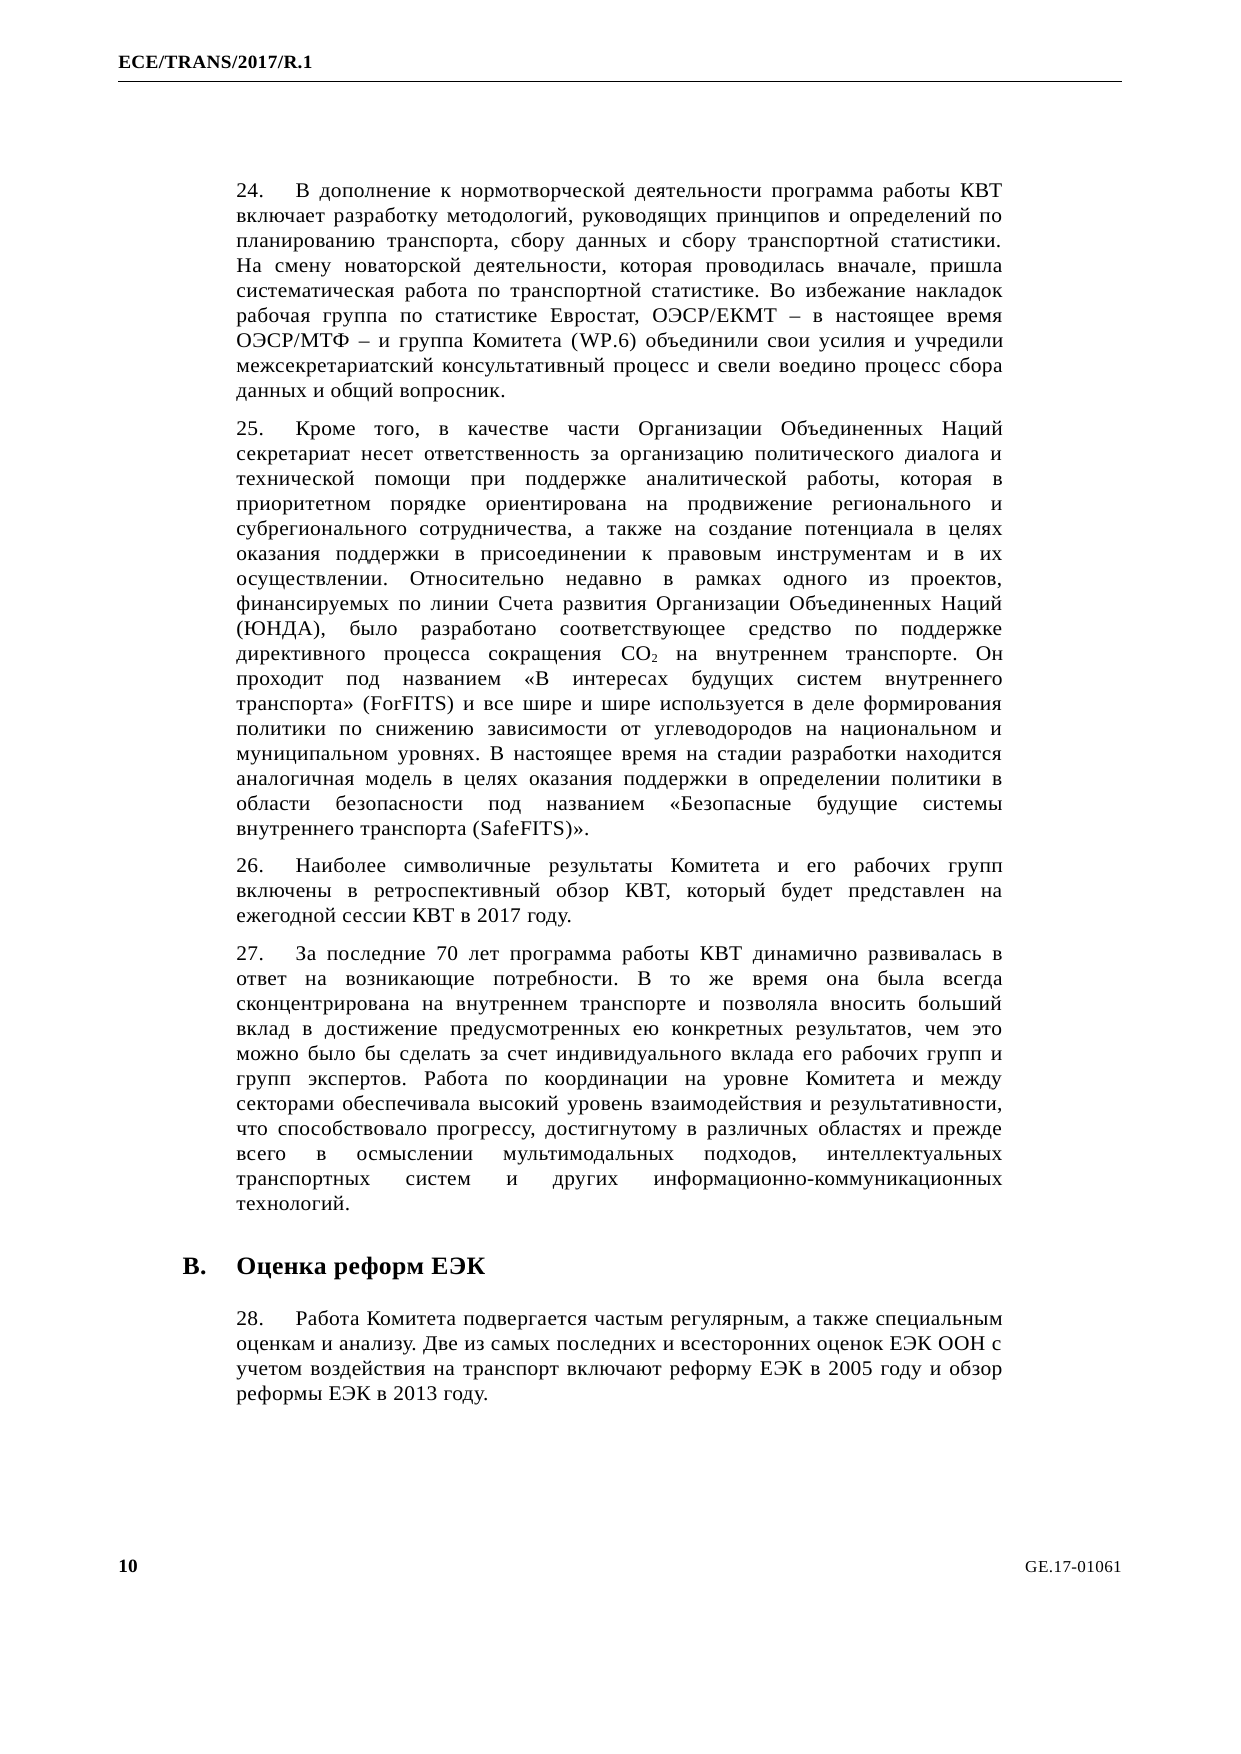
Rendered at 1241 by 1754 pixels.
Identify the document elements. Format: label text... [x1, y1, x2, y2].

text B. Оценка реформ ЕЭК [118, 1252, 1004, 1280]
text 24. В дополнение к нормотворческой деятельности программа работы КВТ включает разработку методологий, руководящих принципов и определений по планированию транспорта, сбору данных и сбору транспортной статистики. На смену новаторской деятельности, которая проводилась вначале, пришла систематическая работа по транспортной статистике. Во избежание накладок рабочая группа по статистике Евростат, ОЭСР/ЕКМТ – в настоящее время ОЭСР/МТФ – и группа Комитета (WP.6) объединили свои усилия и учредили межсекретариатский консультативный процесс и свели воедино процесс сбора данных и общий вопросник. [236, 177, 1004, 402]
text 28. Работа Комитета подвергается частым регулярным, а также специальным оценкам и анализу. Две из самых последних и всесторонних оценок ЕЭК ООН с учетом воздействия на транспорт включают реформу ЕЭК в 2005 году и обзор реформы ЕЭК в 2013 году. [236, 1305, 1004, 1405]
text 26. Наиболее символичные результаты Комитета и его рабочих групп включены в ретроспективный обзор КВТ, который будет представлен на ежегодной сессии КВТ в 2017 году. [236, 852, 1004, 927]
text 25. Кроме того, в качестве части Организации Объединенных Наций секретариат несет ответственность за организацию политического диалога и технической помощи при поддержке аналитической работы, которая в приоритетном порядке ориентирована на продвижение регионального и субрегионального сотрудничества, а также на создание потенциала в целях оказания поддержки в присоединении к правовым инструментам и в их осуществлении. Относительно недавно в рамках одного из проектов, финансируемых по линии Счета развития Организации Объединенных Наций (ЮНДА), было разработано соответствующее средство по поддержке директивного процесса сокращения CO2 на внутреннем транспорте. Он проходит под названием «В интересах будущих систем внутреннего транспорта» (ForFITS) и все шире и шире используется в деле формирования политики по снижению зависимости от углеводородов на национальном и муниципальном уровнях. В настоящее время на стадии разработки находится аналогичная модель в целях оказания поддержки в определении политики в области безопасности под названием «Безопасные будущие системы внутреннего транспорта (SafeFITS)». [236, 415, 1004, 840]
text 27. За последние 70 лет программа работы КВТ динамично развивалась в ответ на возникающие потребности. В то же время она была всегда сконцентрирована на внутреннем транспорте и позволяла вносить больший вклад в достижение предусмотренных ею конкретных результатов, чем это можно было бы сделать за счет индивидуального вклада его рабочих групп и групп экспертов. Работа по координации на уровне Комитета и между секторами обеспечивала высокий уровень взаимодействия и результативности, что способствовало прогрессу, достигнутому в различных областях и прежде всего в осмыслении мультимодальных подходов, интеллектуальных транспортных систем и других информационно-коммуникационных технологий. [236, 940, 1004, 1215]
